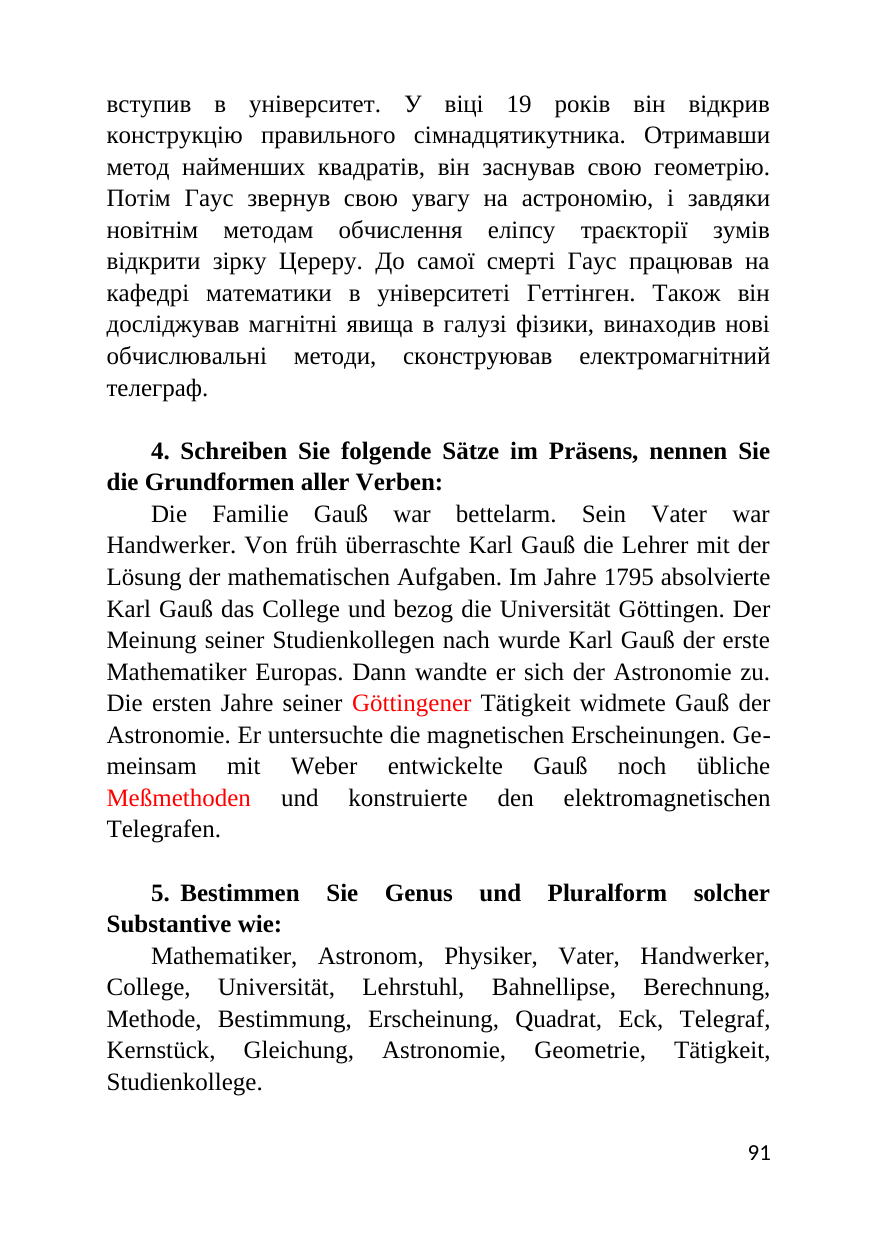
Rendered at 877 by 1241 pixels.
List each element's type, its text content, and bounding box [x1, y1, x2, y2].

text Die Familie Gauß war bettelarm. Sein Vater war Handwerker. Von früh überraschte Karl Gauß die Lehrer mit der Lösung der mathematischen Aufgaben. Im Jahre 1795 absolvierte Karl Gauß das College und bezog die Universität Göttingen. Der Meinung seiner Studienkollegen nach wurde Karl Gauß der erste Mathematiker Europas. Dann wandte er sich der Astronomie zu. Die ersten Jahre seiner Göttingener Tätigkeit widmete Gauß der Astronomie. Er untersuchte die magnetischen Erscheinungen. Gemeinsam mit Weber entwickelte Gauß noch übliche Meßmethoden und konstruierte den elektromagnetischen Telegrafen. [106, 499, 771, 843]
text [106, 89, 771, 401]
text Mathematiker, Astronom, Physiker, Vater, Handwerker, College, Universität, Lehrstuhl, Bahnellipse, Berechnung, Methode, Bestimmung, Erscheinung, Quadrat, Eck, Telegraf, Kernstück, Gleichung, Astronomie, Geometrie, Tätigkeit, Studienkollege. [106, 941, 771, 1096]
list Bestimmen Sie Genus und Pluralform solcher Substantive wie: [106, 878, 771, 938]
list Schreiben Sie folgende Sätze im Präsens, nennen Sie die Grundformen aller Verben: [106, 436, 771, 496]
